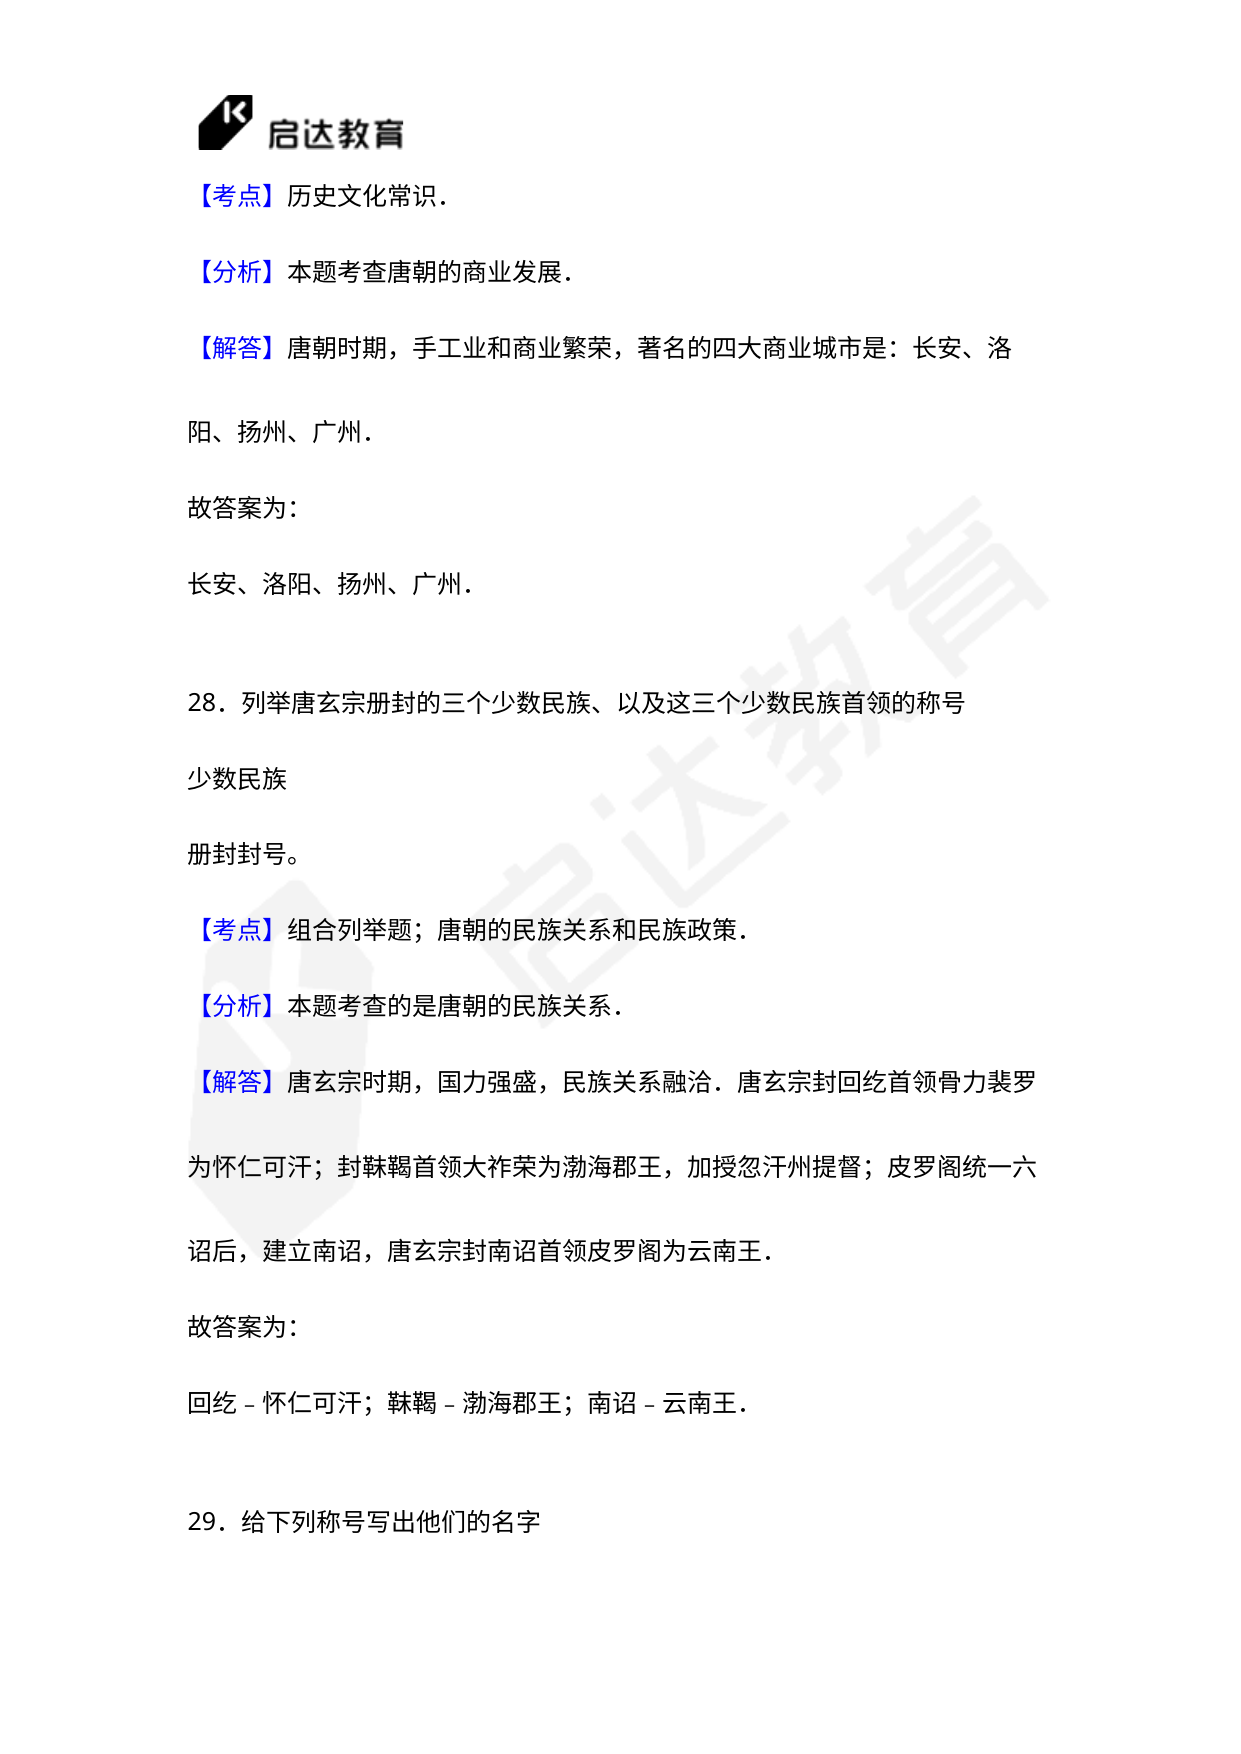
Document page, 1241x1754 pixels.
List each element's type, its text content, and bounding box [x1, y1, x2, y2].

text 册封封号。 [187, 821, 1053, 886]
text 28．列举唐玄宗册封的三个少数民族、以及这三个少数民族首领的称号 [187, 669, 1053, 734]
text 故答案为： [187, 1293, 1053, 1358]
text 【考点】历史文化常识． [187, 162, 1053, 227]
text 【分析】本题考查唐朝的商业发展． [187, 238, 1053, 303]
text 回纥﹣怀仁可汗；靺鞨﹣渤海郡王；南诏﹣云南王． [187, 1369, 1053, 1434]
picture [198, 95, 404, 150]
text 【解答】唐朝时期，手工业和商业繁荣，著名的四大商业城市是：长安、洛阳、扬州、广州． [187, 314, 1053, 463]
text 长安、洛阳、扬州、广州． [187, 550, 1053, 615]
text 【解答】唐玄宗时期，国力强盛，民族关系融洽．唐玄宗封回纥首领骨力裴罗为怀仁可汗；封靺鞨首领大祚荣为渤海郡王，加授忽汗州提督；皮罗阁统一六诏后，建立南诏，唐玄宗封南诏首领皮罗阁为云南王． [187, 1048, 1053, 1282]
text 故答案为： [187, 474, 1053, 539]
text 少数民族 [187, 745, 1053, 810]
text 【分析】本题考查的是唐朝的民族关系． [187, 972, 1053, 1037]
text 【考点】组合列举题；唐朝的民族关系和民族政策． [187, 896, 1053, 961]
text 29．给下列称号写出他们的名字 [187, 1488, 1053, 1553]
